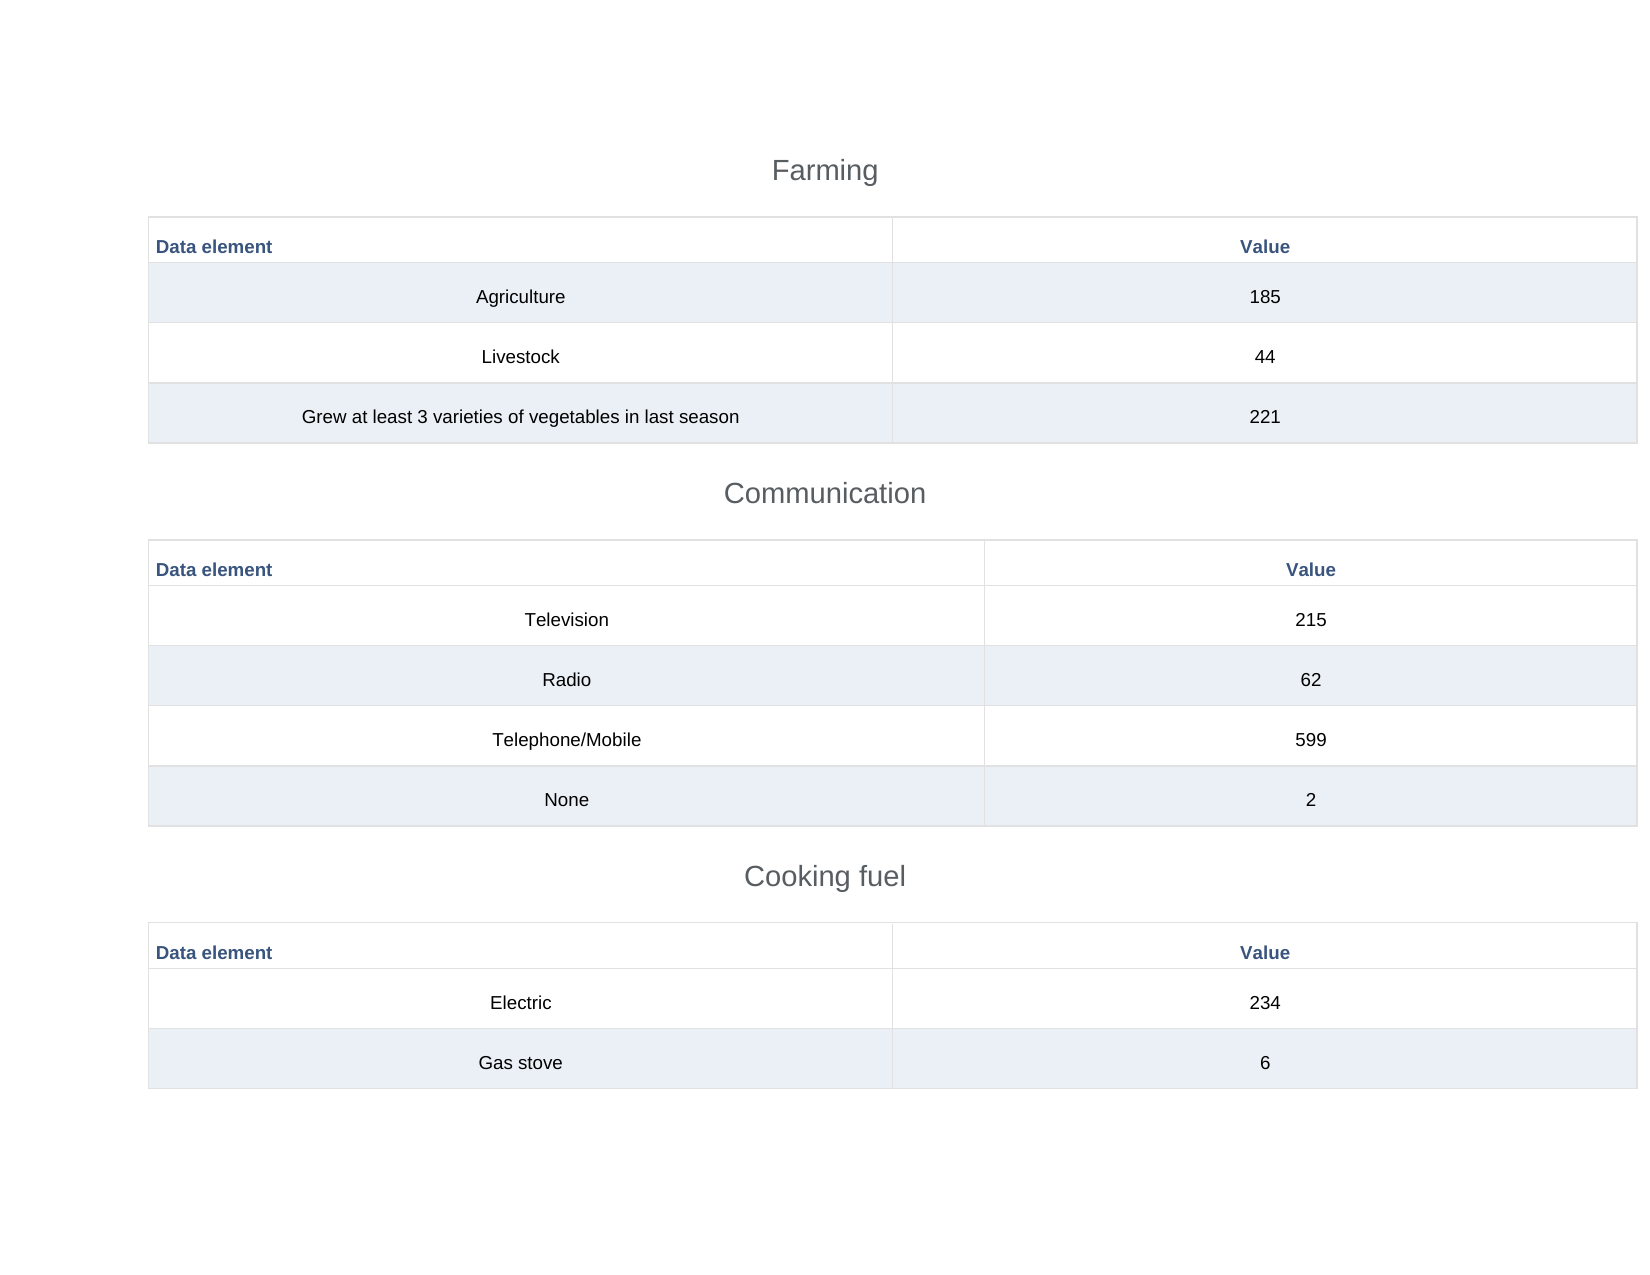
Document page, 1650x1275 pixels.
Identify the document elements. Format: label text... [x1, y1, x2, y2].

table_cell 44 [893, 323, 1636, 382]
table_cell None [149, 767, 984, 825]
table_cell 6 [893, 1029, 1636, 1088]
table_header Data element [149, 923, 892, 967]
table_cell 234 [893, 969, 1636, 1028]
table_cell Livestock [149, 323, 892, 382]
table_cell 62 [985, 646, 1636, 705]
table_header Value [893, 218, 1636, 262]
table_cell 599 [985, 706, 1636, 765]
table_cell Radio [149, 646, 984, 705]
text Communication [150, 473, 1500, 510]
table_cell 2 [985, 767, 1636, 825]
table_header Value [985, 541, 1636, 584]
table_cell Electric [149, 969, 892, 1028]
text Cooking fuel [150, 856, 1500, 893]
table_cell Television [149, 586, 984, 645]
table_cell Agriculture [149, 263, 892, 322]
table_header Data element [149, 541, 984, 584]
table_cell 215 [985, 586, 1636, 645]
table_cell 185 [893, 263, 1636, 322]
table_header Value [893, 923, 1636, 967]
text Farming [150, 150, 1500, 187]
table_cell 221 [893, 384, 1636, 442]
table_cell Grew at least 3 varieties of vegetables in last season [149, 384, 892, 442]
table_header Data element [149, 218, 892, 262]
table_cell Telephone/Mobile [149, 706, 984, 765]
table_cell Gas stove [149, 1029, 892, 1088]
